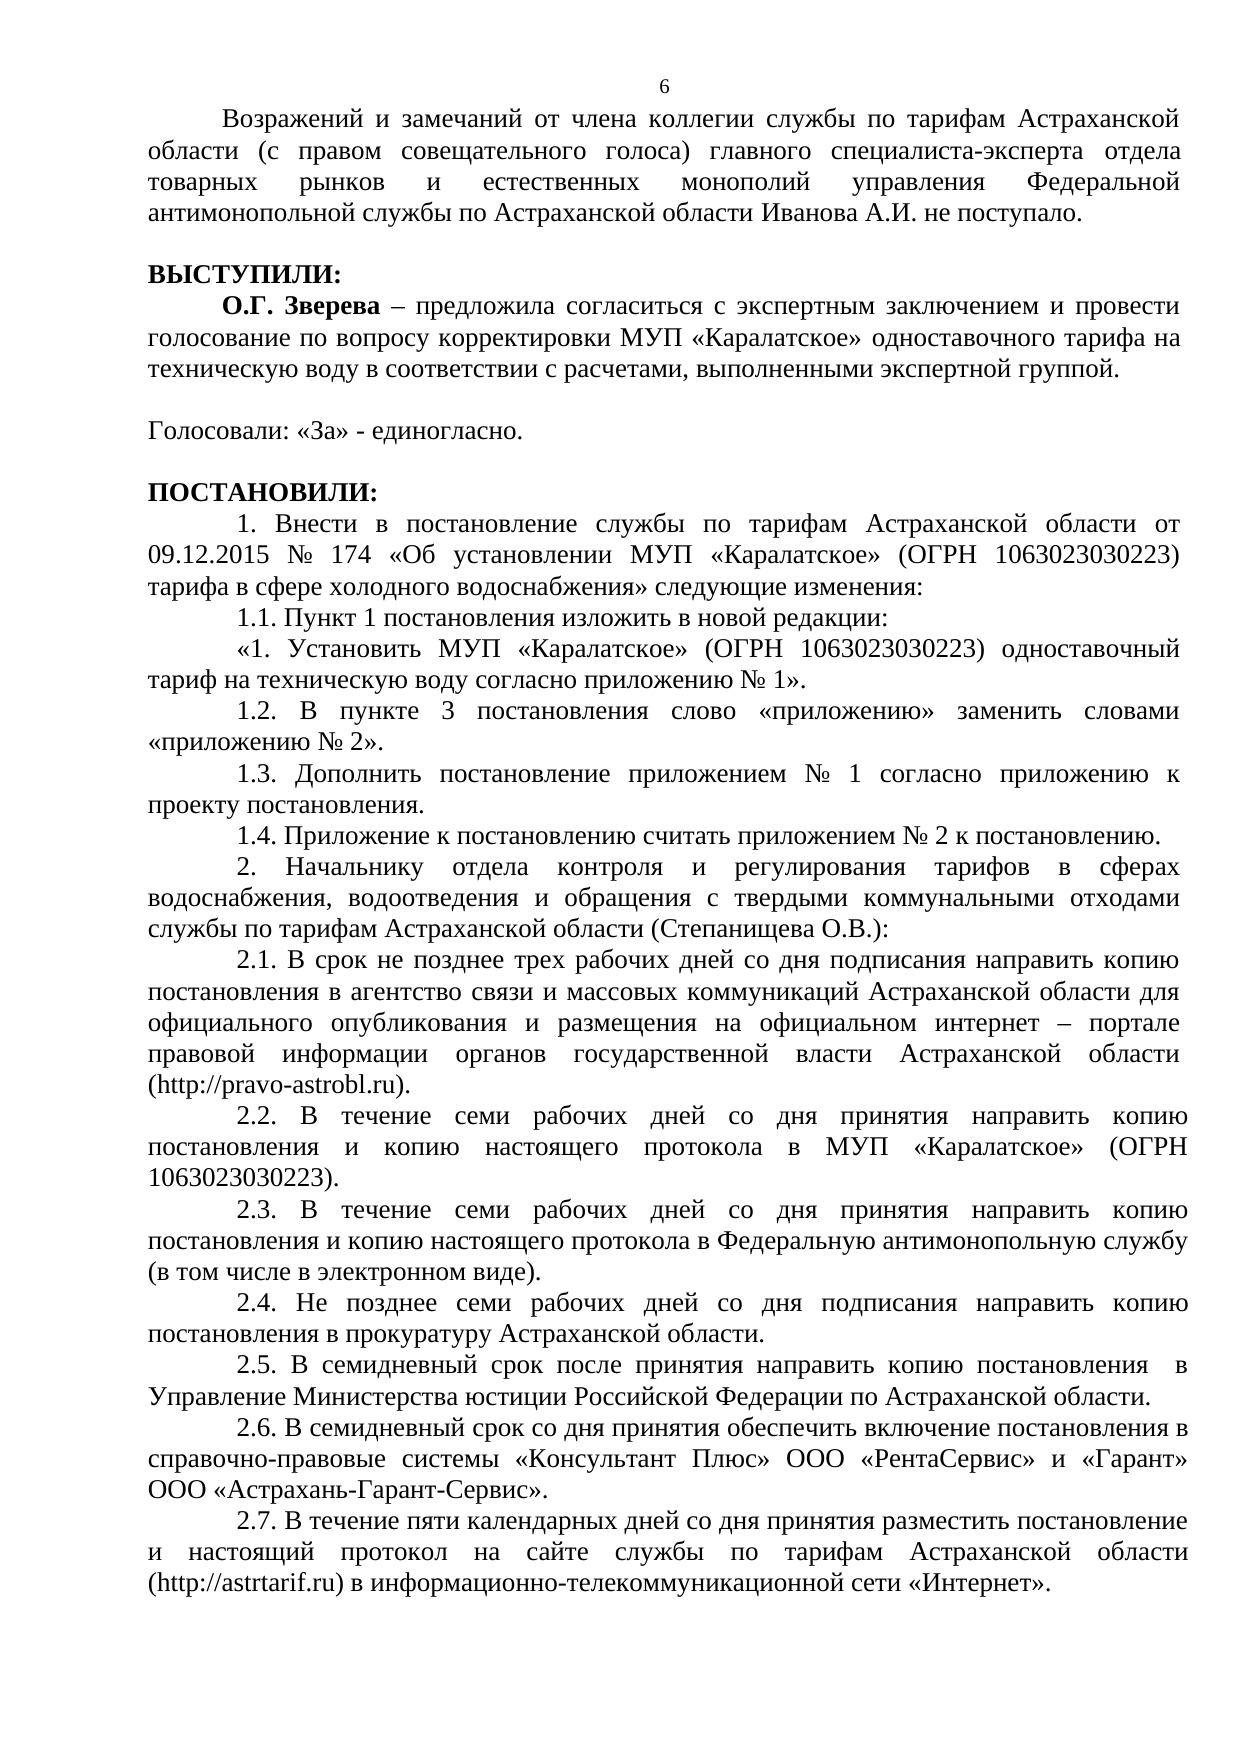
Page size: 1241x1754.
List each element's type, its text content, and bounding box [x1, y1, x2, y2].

text 2.1. В срок не позднее трех рабочих дней со дня подписания направить копию постановления в агентство связи и массовых коммуникаций Астраханской области для официального опубликования и размещения на официальном интернет – портале правовой информации органов государственной власти Астраханской области (http://pravo-astrobl.ru). [148, 943, 1181, 1099]
text 1.3. Дополнить постановление приложением № 1 согласно приложению к проекту постановления. [148, 757, 1181, 819]
text 1.1. Пункт 1 постановления изложить в новой редакции: [148, 601, 1181, 632]
text ВЫСТУПИЛИ: [148, 258, 1181, 289]
text 1.4. Приложение к постановлению считать приложением № 2 к постановлению. [148, 819, 1181, 850]
text Возражений и замечаний от члена коллегии службы по тарифам Астраханской области (с правом совещательного голоса) главного специалиста-эксперта отдела товарных рынков и естественных монополий управления Федеральной антимонопольной службы по Астраханской области Иванова А.И. не поступало. [148, 103, 1181, 227]
text 2. Начальнику отдела контроля и регулирования тарифов в сферах водоснабжения, водоотведения и обращения с твердыми коммунальными отходами службы по тарифам Астраханской области (Степанищева О.В.): [148, 850, 1181, 943]
text 1. Внести в постановление службы по тарифам Астраханской области от 09.12.2015 № 174 «Об установлении МУП «Каралатское» (ОГРН 1063023030223) тарифа в сфере холодного водоснабжения» следующие изменения: [148, 507, 1181, 601]
text ПОСТАНОВИЛИ: [148, 476, 1181, 507]
text 1.2. В пункте 3 постановления слово «приложению» заменить словами «приложению № 2». [148, 694, 1181, 757]
text 2.4. Не позднее семи рабочих дней со дня подписания направить копию постановления в прокуратуру Астраханской области. [148, 1286, 1189, 1348]
text 2.2. В течение семи рабочих дней со дня принятия направить копию постановления и копию настоящего протокола в МУП «Каралатское» (ОГРН 1063023030223). [148, 1099, 1189, 1193]
text 2.5. В семидневный срок после принятия направить копию постановления в Управление Министерства юстиции Российской Федерации по Астраханской области. [148, 1348, 1189, 1411]
text 2.6. В семидневный срок со дня принятия обеспечить включение постановления в справочно-правовые системы «Консультант Плюс» ООО «РентаСервис» и «Гарант» ООО «Астрахань-Гарант-Сервис». [148, 1411, 1189, 1504]
text «1. Установить МУП «Каралатское» (ОГРН 1063023030223) одноставочный тариф на техническую воду согласно приложению № 1». [148, 632, 1181, 694]
text О.Г. Зверева – предложила согласиться с экспертным заключением и провести голосование по вопросу корректировки МУП «Каралатское» одноставочного тарифа на техническую воду в соответствии с расчетами, выполненными экспертной группой. [148, 289, 1181, 383]
text 2.3. В течение семи рабочих дней со дня принятия направить копию постановления и копию настоящего протокола в Федеральную антимонопольную службу (в том числе в электронном виде). [148, 1193, 1189, 1286]
text Голосовали: «За» - единогласно. [148, 414, 1181, 445]
text 2.7. В течение пяти календарных дней со дня принятия разместить постановление и настоящий протокол на сайте службы по тарифам Астраханской области (http://astrtarif.ru) в информационно-телекоммуникационной сети «Интернет». [148, 1504, 1189, 1598]
